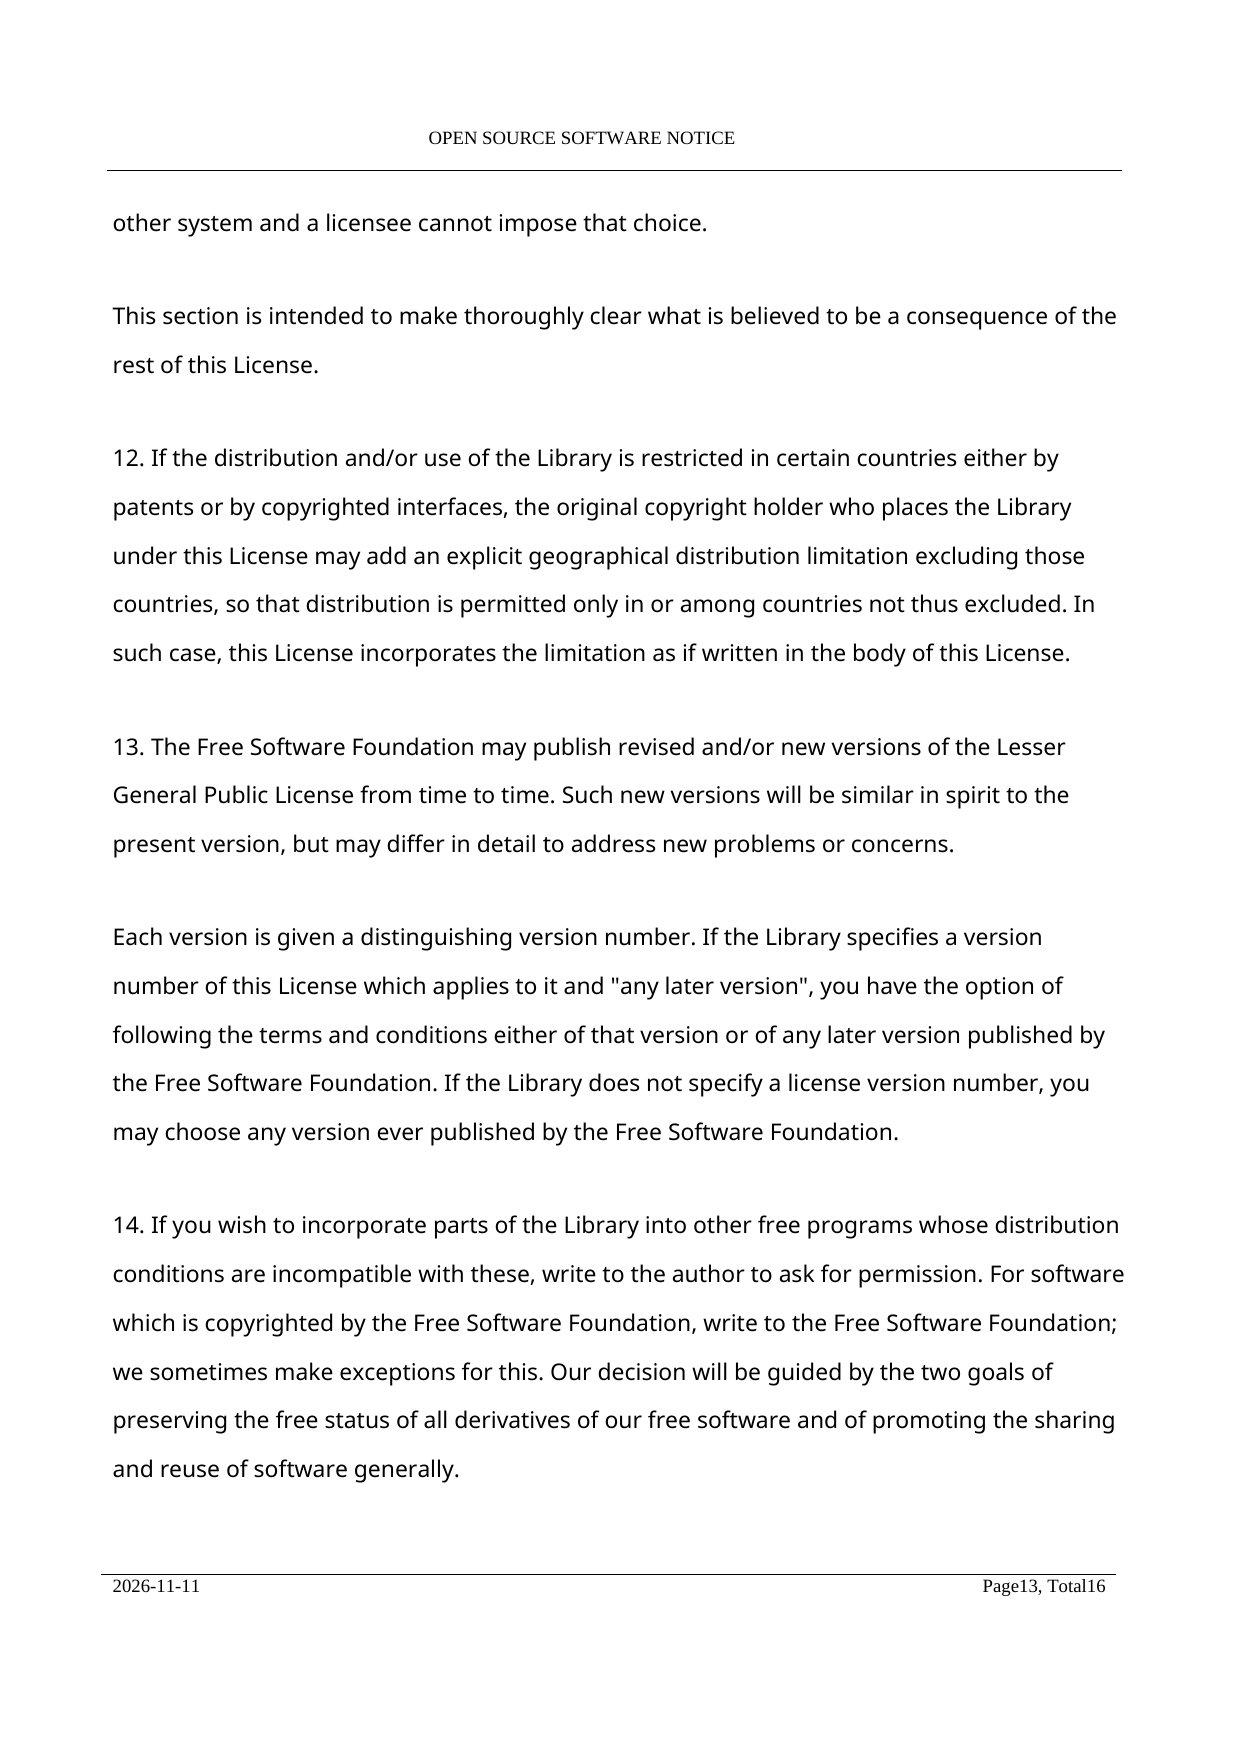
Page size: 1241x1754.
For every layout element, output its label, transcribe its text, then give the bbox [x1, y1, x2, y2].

text 13. The Free Software Foundation may publish revised and/or new versions of the Lesser General Public License from time to time. Such new versions will be similar in spirit to the present version, but may differ in detail to address new problems or concerns. [112, 730, 1128, 860]
text Each version is given a distinguishing version number. If the Library specifies a version number of this License which applies to it and "any later version", you have the option of following the terms and conditions either of that version or of any later version published by the Free Software Foundation. If the Library does not specify a license version number, you may choose any version ever published by the Free Software Foundation. [112, 921, 1128, 1148]
text This section is intended to make thoroughly clear what is believed to be a consequence of the rest of this License. [112, 299, 1128, 381]
text 12. If the distribution and/or use of the Library is restricted in certain countries either by patents or by copyrighted interfaces, the original copyright holder who places the Library under this License may add an explicit geographical distribution limitation excluding those countries, so that distribution is permitted only in or among countries not thus excluded. In such case, this License incorporates the limitation as if written in the body of this License. [112, 442, 1128, 669]
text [112, 206, 1128, 239]
text 14. If you wish to incorporate parts of the Library into other free programs whose distribution conditions are incompatible with these, write to the author to ask for permission. For software which is copyrighted by the Free Software Foundation, write to the Free Software Foundation; we sometimes make exceptions for this. Our decision will be guided by the two goals of preserving the free status of all derivatives of our free software and of promoting the sharing and reuse of software generally. [112, 1209, 1128, 1485]
